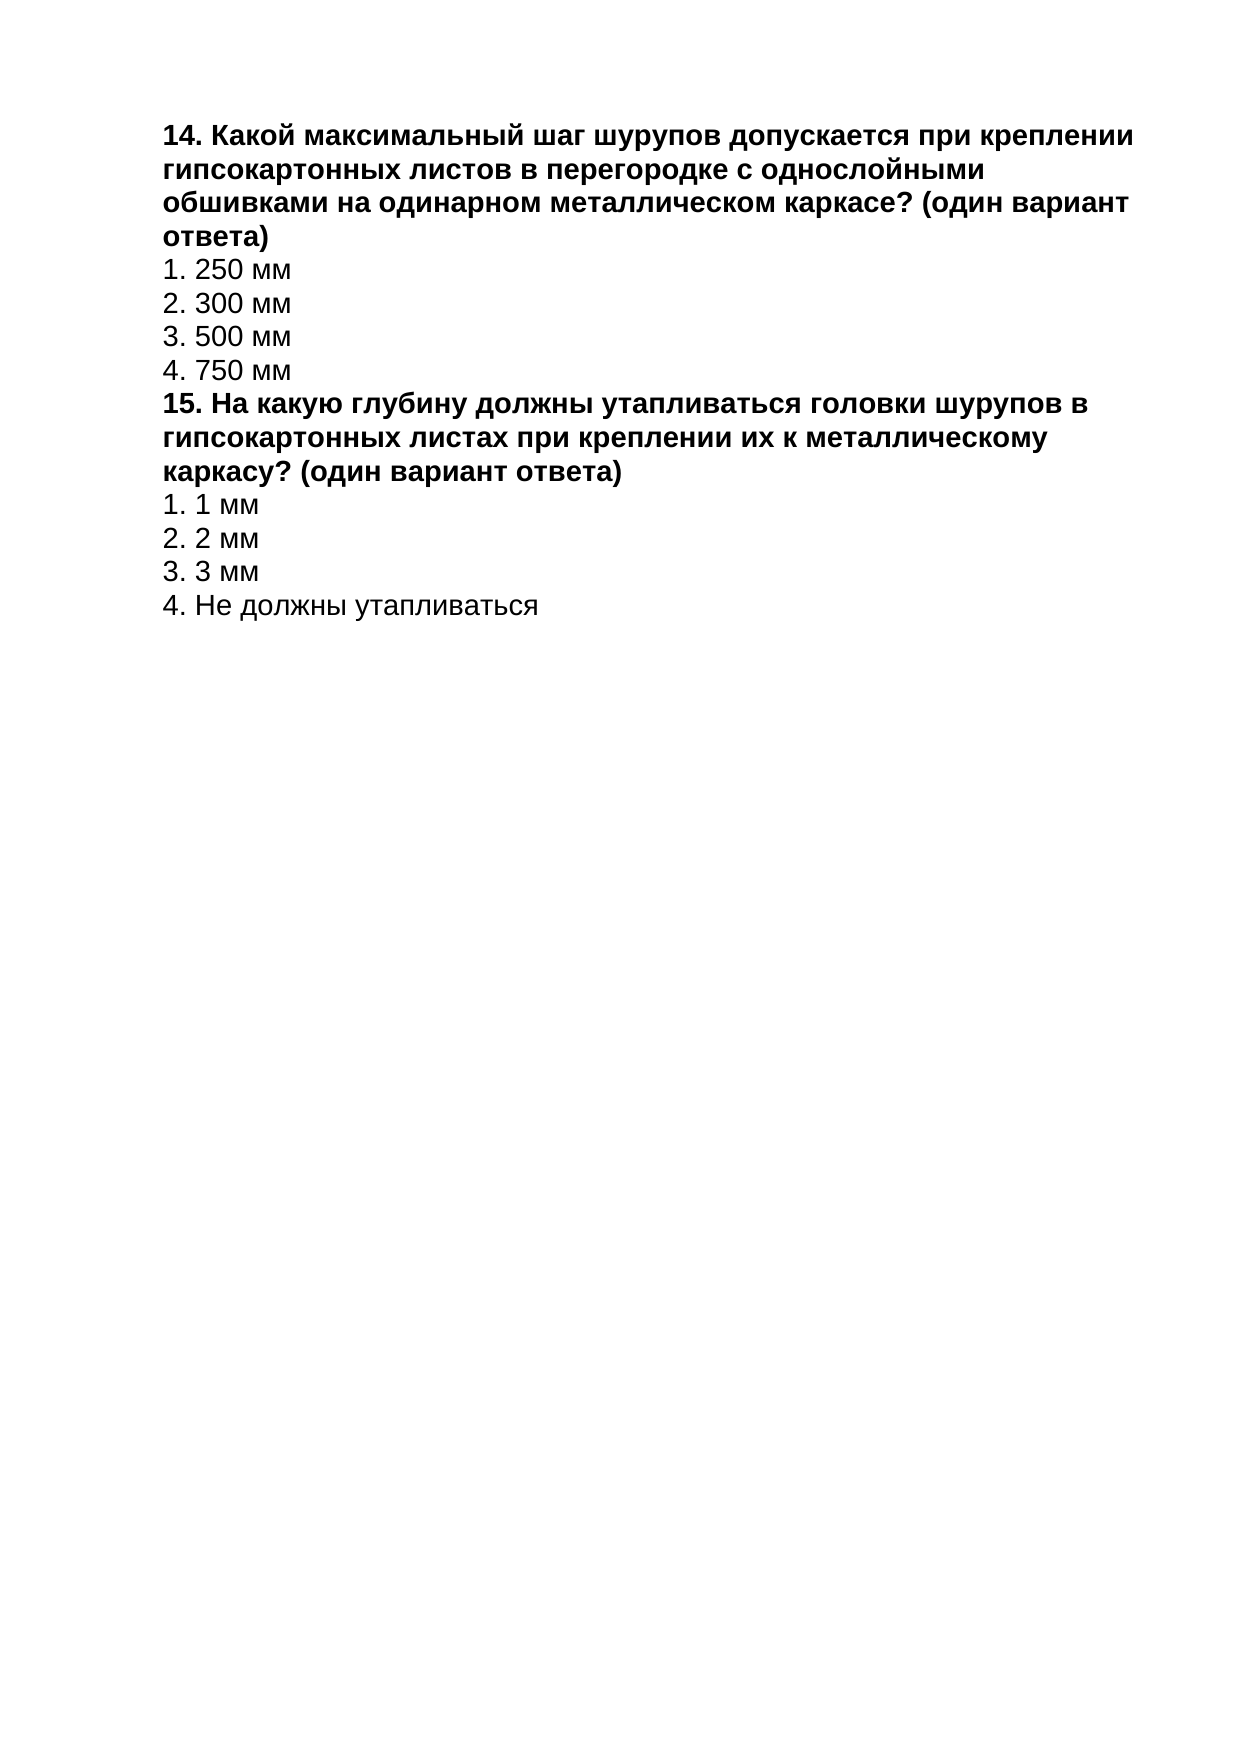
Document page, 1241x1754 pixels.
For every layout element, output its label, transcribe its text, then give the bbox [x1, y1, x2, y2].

text 3. 3 мм [162, 554, 1152, 588]
text 15. На какую глубину должны утапливаться головки шурупов в гипсокартонных листах при креплении их к металлическому каркасу? (один вариант ответа) [162, 386, 1152, 487]
text 2. 300 мм [162, 286, 1152, 319]
text 2. 2 мм [162, 521, 1152, 554]
text 1. 1 мм [162, 487, 1152, 521]
text 14. Какой максимальный шаг шурупов допускается при креплении гипсокартонных листов в перегородке с однослойными обшивками на одинарном металлическом каркасе? (один вариант ответа) [162, 118, 1152, 252]
text 1. 250 мм [162, 252, 1152, 286]
text 3. 500 мм [162, 319, 1152, 353]
text 4. Не должны утапливаться [162, 588, 1152, 621]
text 4. 750 мм [162, 353, 1152, 386]
